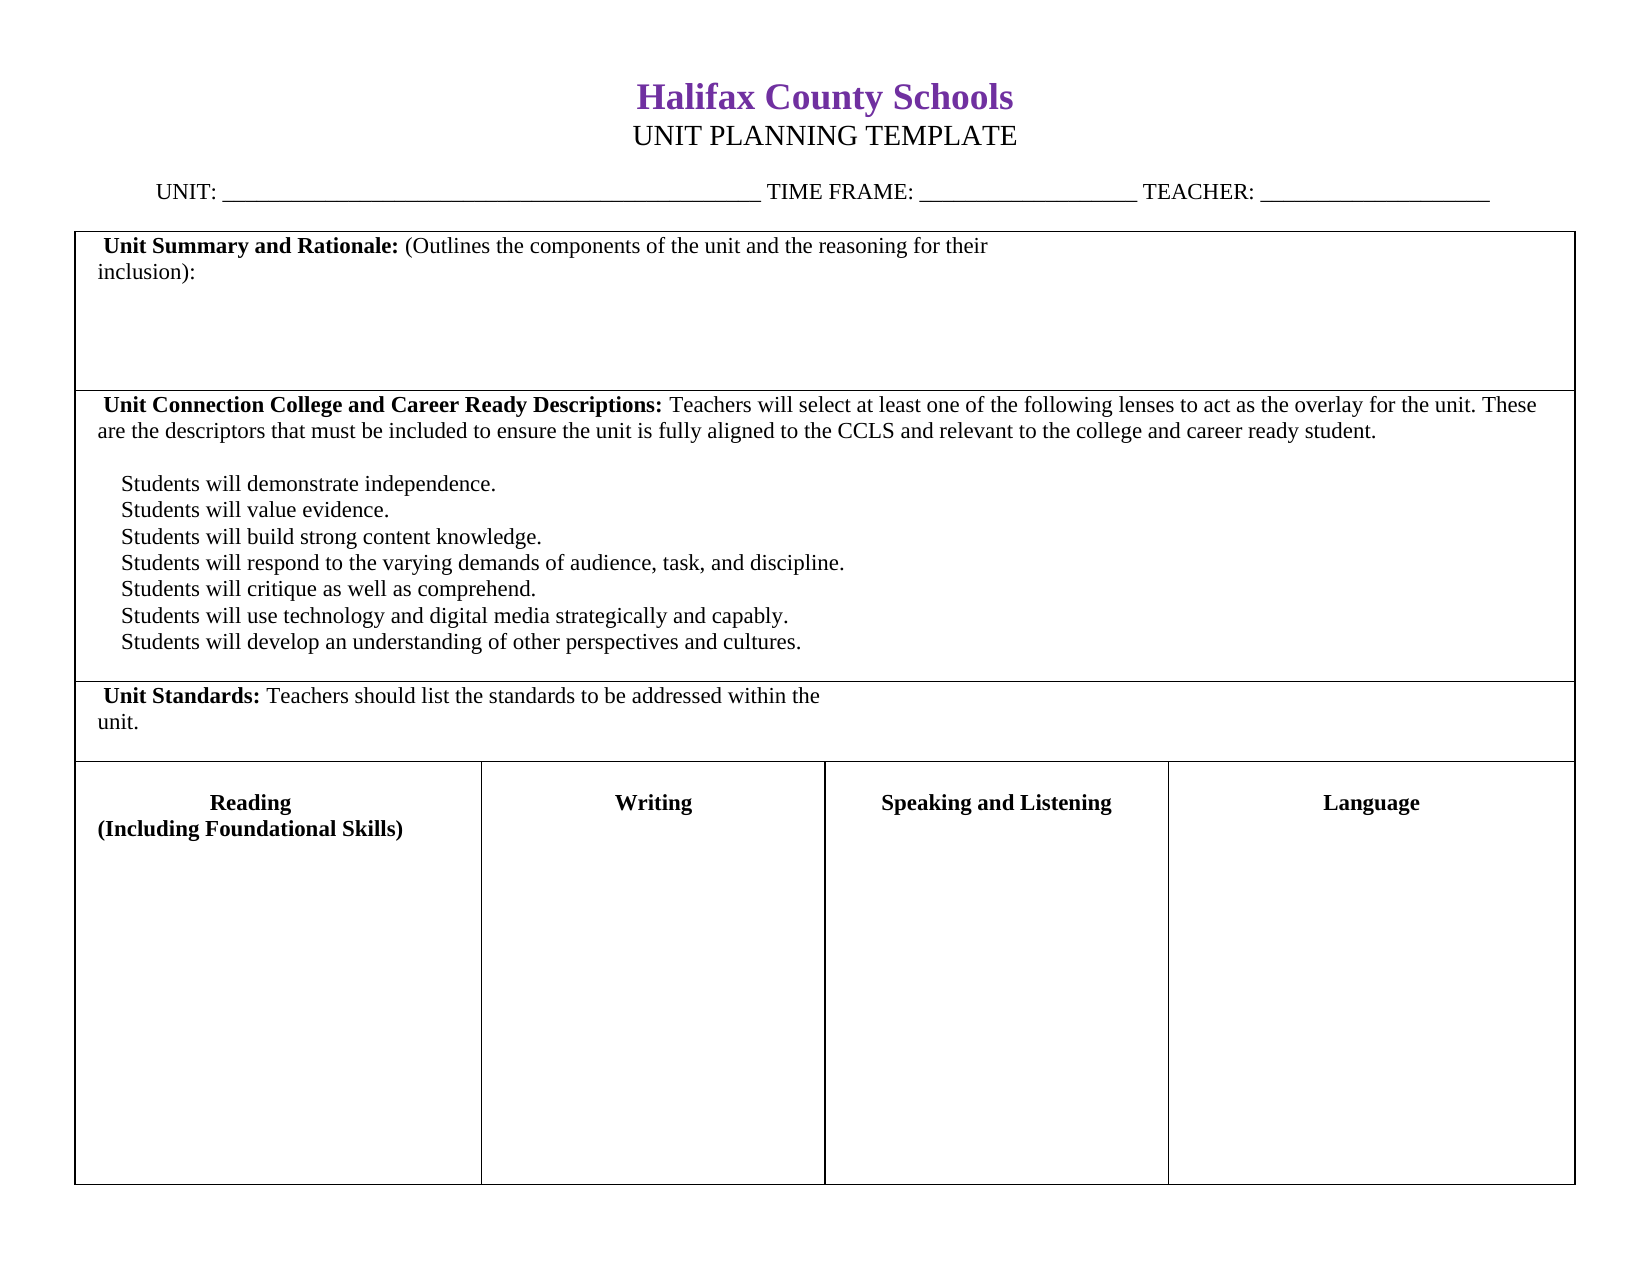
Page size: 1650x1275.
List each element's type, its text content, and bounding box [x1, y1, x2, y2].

text UNIT PLANNING TEMPLATE [150, 118, 1500, 152]
table_cell [76, 682, 1574, 761]
table_cell [826, 762, 1168, 1184]
text UNIT: _______________________________________________ TIME FRAME: ___________________ TEACHER: ____________________ [150, 178, 1500, 204]
table_cell [1169, 762, 1574, 1184]
table_header [76, 232, 1574, 390]
table_cell [76, 391, 1574, 681]
table_cell [482, 762, 824, 1184]
table_cell [76, 762, 481, 1184]
text Halifax County Schools [150, 75, 1500, 118]
